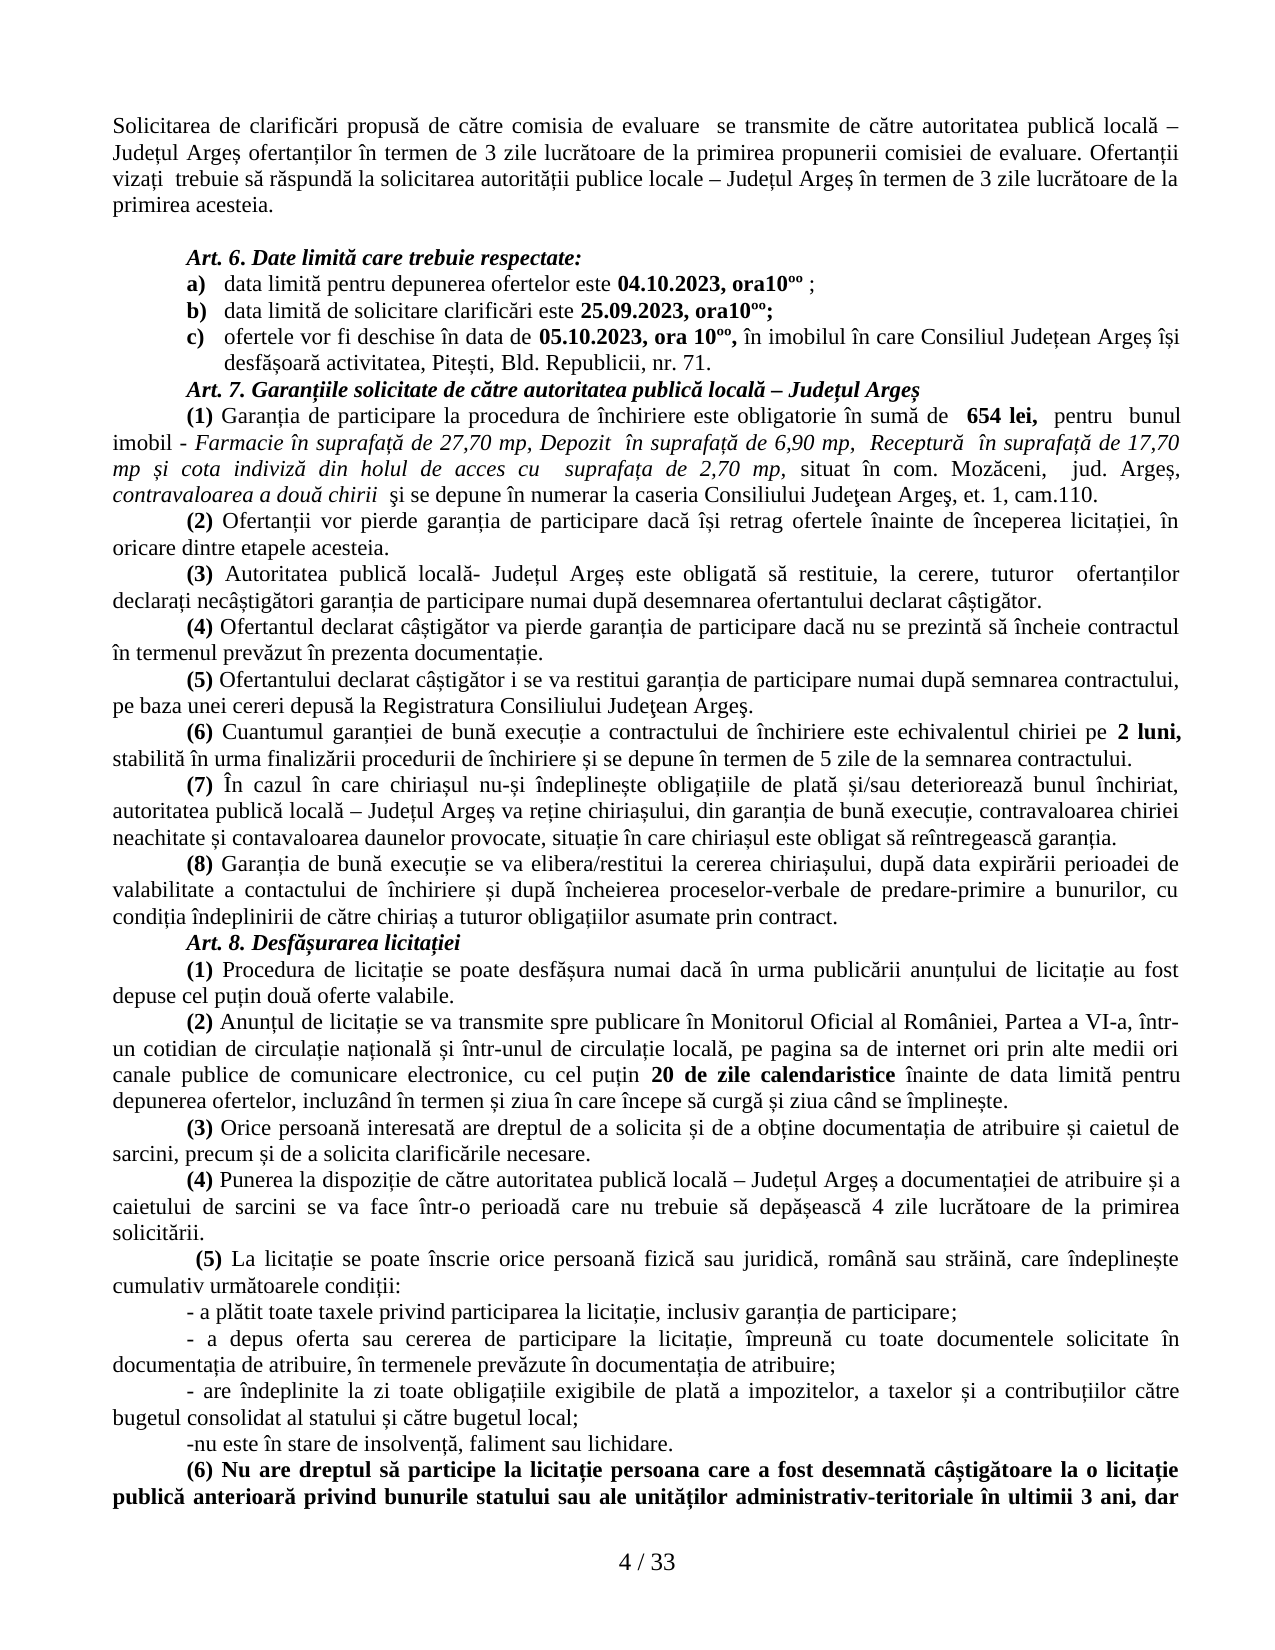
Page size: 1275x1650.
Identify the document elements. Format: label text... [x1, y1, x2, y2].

list data limită de solicitare clarificări este 25.09.2023, ora10ºº; [186, 297, 1181, 323]
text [112, 112, 1181, 218]
list data limită pentru depunerea ofertelor este 04.10.2023, ora10ºº ; [186, 270, 1181, 297]
list ofertele vor fi deschise în data de 05.10.2023, ora 10ºº, în imobilul în care Consiliul Județean Argeș își desfășoară activitatea, Pitești, Bld. Republicii, nr. 71. [186, 323, 1181, 376]
text (1) Procedura de licitație se poate desfășura numai dacă în urma publicării anunțului de licitație au fost depuse cel puțin două oferte valabile. [112, 956, 1181, 1008]
text (2) Ofertanții vor pierde garanția de participare dacă își retrag ofertele înainte de începerea licitației, în oricare dintre etapele acesteia. [112, 508, 1181, 560]
text Art. 8. Desfășurarea licitației [112, 929, 1181, 956]
text (6) Cuantumul garanției de bună execuție a contractului de închiriere este echivalentul chiriei pe 2 luni, stabilită în urma finalizării procedurii de închiriere și se depune în termen de 5 zile de la semnarea contractului. [112, 718, 1181, 771]
text -nu este în stare de insolvență, faliment sau lichidare. [112, 1430, 1181, 1456]
text - a plătit toate taxele privind participarea la licitație, inclusiv garanția de participare; [112, 1298, 1181, 1324]
text (1) Garanția de participare la procedura de închiriere este obligatorie în sumă de 654 lei, pentru bunul imobil - Farmacie în suprafață de 27,70 mp, Depozit în suprafață de 6,90 mp, Receptură în suprafață de 17,70 mp și cota indiviză din holul de acces cu suprafața de 2,70 mp, situat în com. Mozăceni, jud. Argeș, contravaloarea a două chirii şi se depune în numerar la caseria Consiliului Judeţean Argeş, et. 1, cam.110. [112, 402, 1181, 508]
text (4) Ofertantul declarat câștigător va pierde garanția de participare dacă nu se prezintă să încheie contractul în termenul prevăzut în prezenta documentație. [112, 613, 1181, 666]
text (5) La licitație se poate înscrie orice persoană fizică sau juridică, română sau străină, care îndeplinește cumulativ următoarele condiții: [112, 1246, 1181, 1298]
text (8) Garanția de bună execuție se va elibera/restitui la cererea chiriașului, după data expirării perioadei de valabilitate a contactului de închiriere și după încheierea proceselor-verbale de predare-primire a bunurilor, cu condiția îndeplinirii de către chiriaș a tuturor obligațiilor asumate prin contract. [112, 850, 1181, 929]
text - are îndeplinite la zi toate obligațiile exigibile de plată a impozitelor, a taxelor și a contribuțiilor către bugetul consolidat al statului și către bugetul local; [112, 1377, 1181, 1430]
text (3) Autoritatea publică locală- Județul Argeș este obligată să restituie, la cerere, tuturor ofertanților declarați necâștigători garanția de participare numai după desemnarea ofertantului declarat câștigător. [112, 560, 1181, 613]
text Art. 6. Date limită care trebuie respectate: [112, 244, 1181, 270]
text (3) Orice persoană interesată are dreptul de a solicita și de a obține documentația de atribuire și caietul de sarcini, precum și de a solicita clarificările necesare. [112, 1114, 1181, 1166]
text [112, 1456, 1181, 1509]
text (2) Anunțul de licitație se va transmite spre publicare în Monitorul Oficial al României, Partea a VI-a, într-un cotidian de circulație națională și într-unul de circulație locală, pe pagina sa de internet ori prin alte medii ori canale publice de comunicare electronice, cu cel puțin 20 de zile calendaristice înainte de data limită pentru depunerea ofertelor, incluzând în termen și ziua în care începe să curgă și ziua când se împlinește. [112, 1008, 1181, 1114]
text Art. 7. Garanțiile solicitate de către autoritatea publică locală – Județul Argeș [112, 376, 1181, 402]
text (4) Punerea la dispoziție de către autoritatea publică locală – Județul Argeș a documentației de atribuire și a caietului de sarcini se va face într-o perioadă care nu trebuie să depășească 4 zile lucrătoare de la primirea solicitării. [112, 1166, 1181, 1246]
text (5) Ofertantului declarat câștigător i se va restitui garanția de participare numai după semnarea contractului, pe baza unei cereri depusă la Registratura Consiliului Judeţean Argeş. [112, 666, 1181, 718]
text - a depus oferta sau cererea de participare la licitație, împreună cu toate documentele solicitate în documentația de atribuire, în termenele prevăzute în documentația de atribuire; [112, 1324, 1181, 1377]
text (7) În cazul în care chiriașul nu-și îndeplinește obligațiile de plată și/sau deteriorează bunul închiriat, autoritatea publică locală – Județul Argeș va reține chiriașului, din garanția de bună execuție, contravaloarea chiriei neachitate și contavaloarea daunelor provocate, situație în care chiriașul este obligat să reîntregească garanția. [112, 771, 1181, 850]
